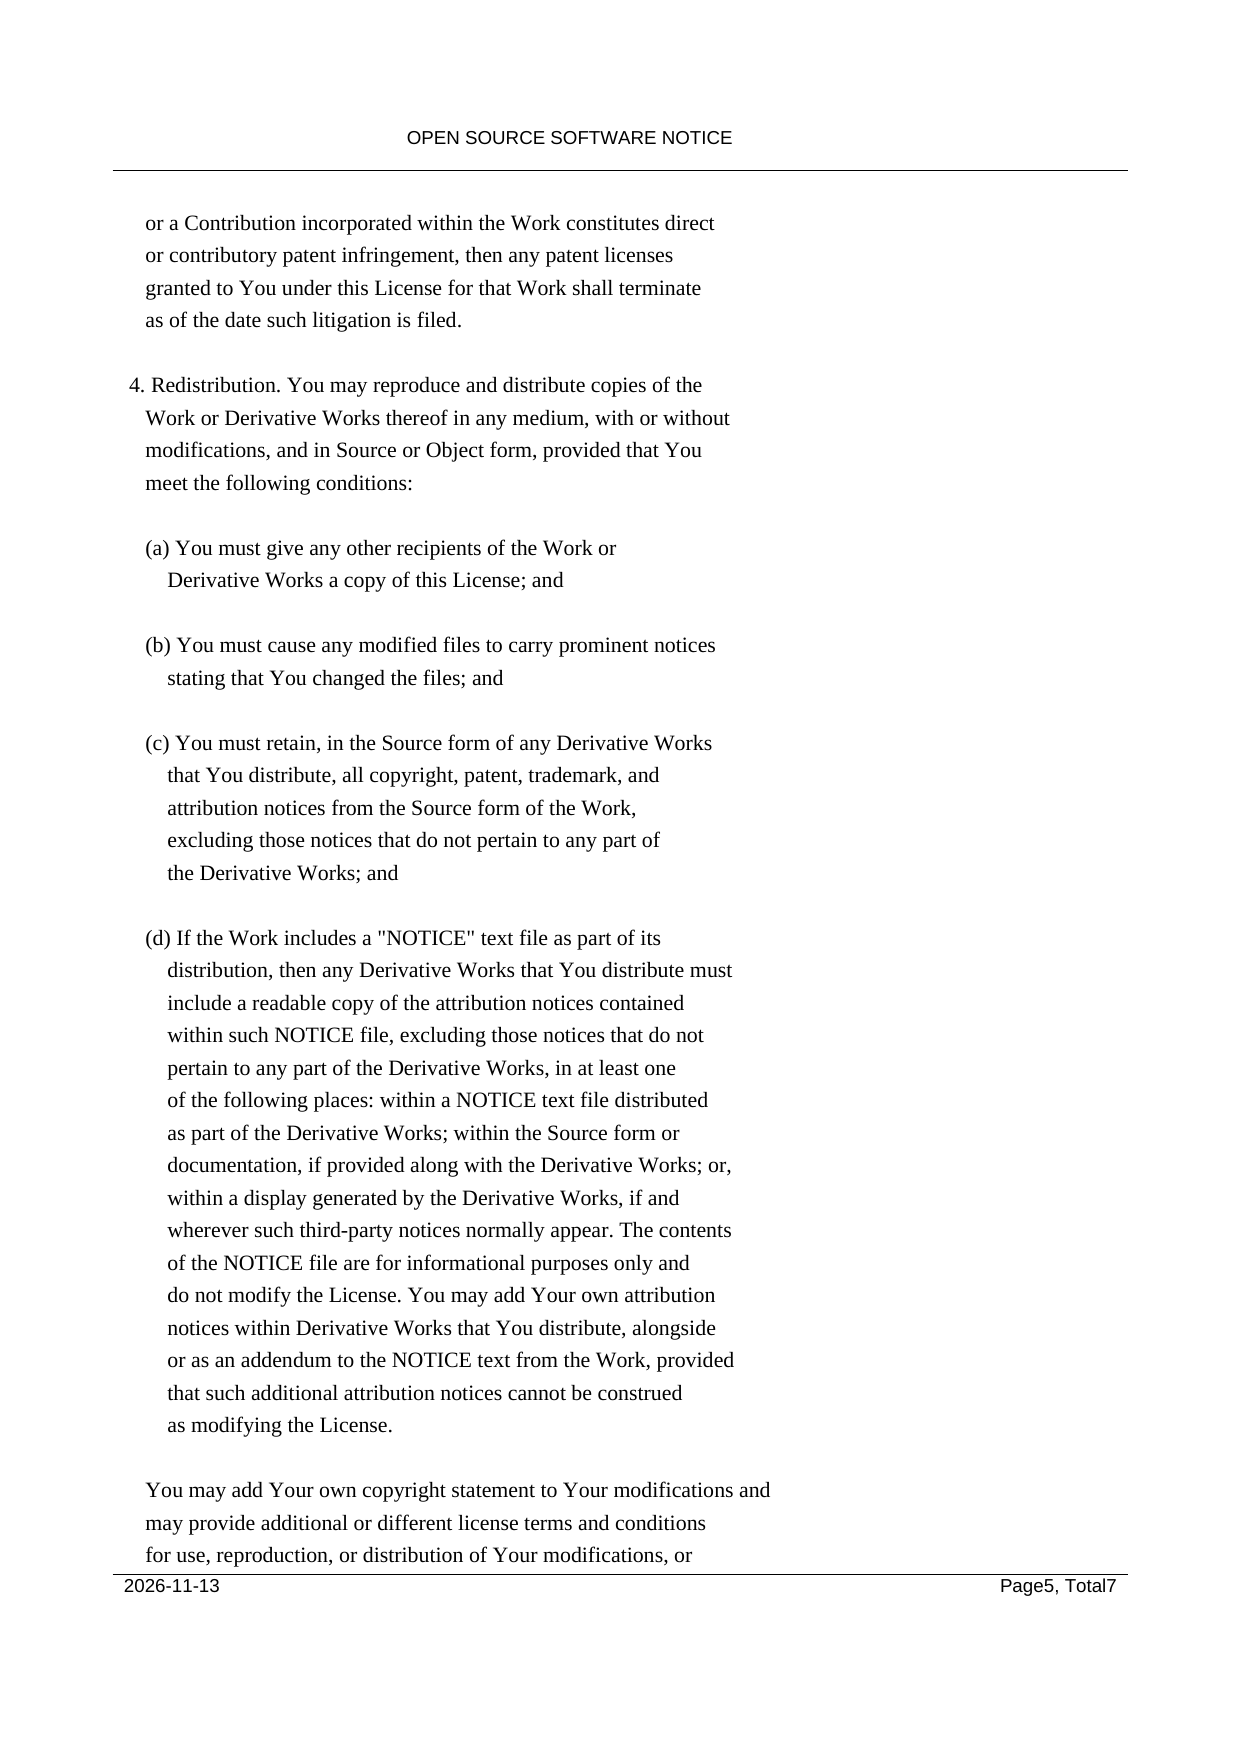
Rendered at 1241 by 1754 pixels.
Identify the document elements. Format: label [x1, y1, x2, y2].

text [112, 206, 1128, 1571]
